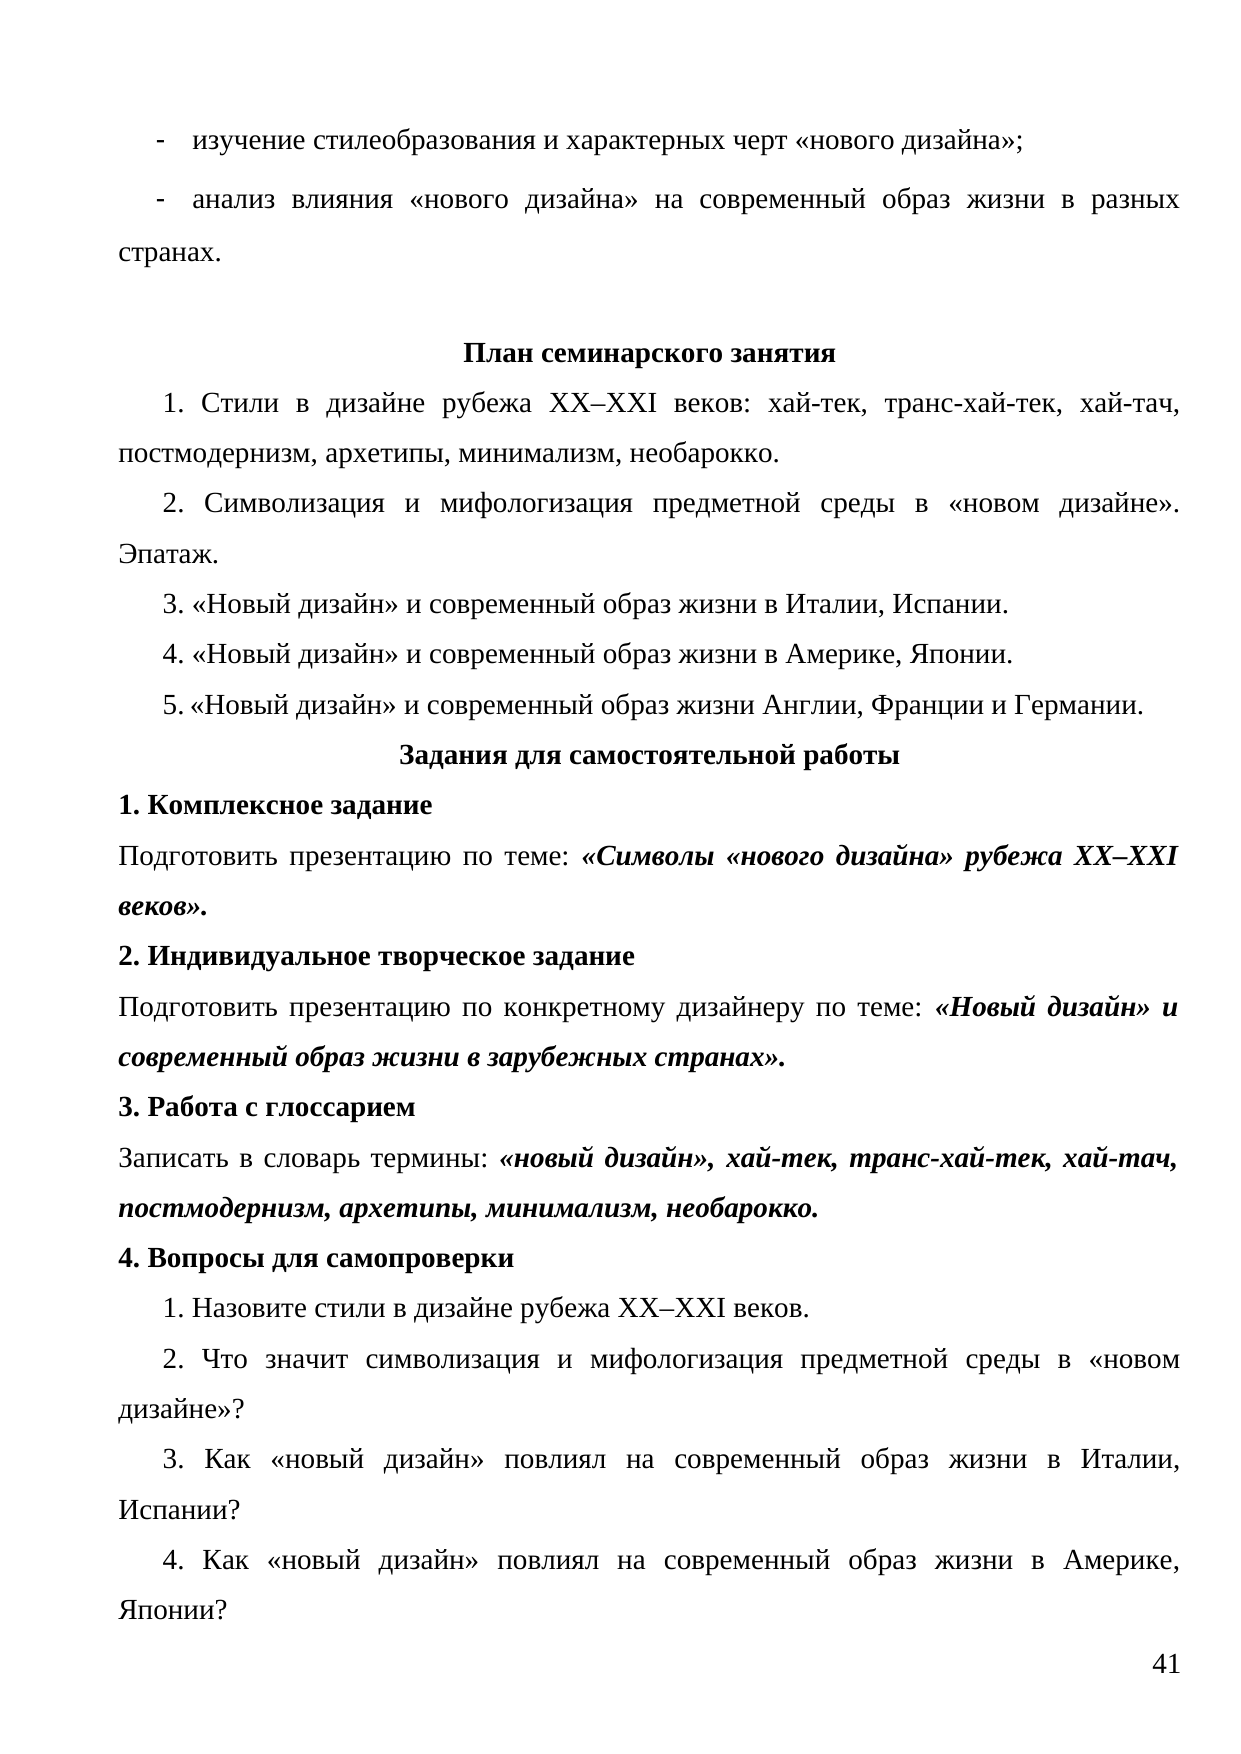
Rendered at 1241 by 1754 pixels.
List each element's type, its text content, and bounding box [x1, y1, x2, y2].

text 2. Символизация и мифологизация предметной среды в «новом дизайне». Эпатаж. [118, 486, 1181, 569]
text 1. Комплексное задание [118, 787, 1181, 821]
text 2. Что значит символизация и мифологизация предметной среды в «новом дизайне»? [118, 1341, 1181, 1425]
text 3. Работа с глоссарием [118, 1089, 1181, 1123]
text 1. Назовите стили в дизайне рубежа XX–XXI веков. [118, 1291, 1181, 1324]
text 1. Стили в дизайне рубежа XX–XXI веков: хай-тек, транс-хай-тек, хай-тач, постмодернизм, архетипы, минимализм, необарокко. [118, 385, 1181, 469]
text Задания для самостоятельной работы [118, 737, 1181, 771]
text Записать в словарь термины: «новый дизайн», хай-тек, транс-хай-тек, хай-тач, постмодернизм, архетипы, минимализм, необарокко. [118, 1140, 1181, 1223]
text 5. «Новый дизайн» и современный образ жизни Англии, Франции и Германии. [118, 687, 1181, 720]
text 3. Как «новый дизайн» повлиял на современный образ жизни в Италии, Испании? [118, 1442, 1181, 1525]
text Подготовить презентацию по конкретному дизайнеру по теме: «Новый дизайн» и современный образ жизни в зарубежных странах». [118, 989, 1181, 1073]
list анализ влияния «нового дизайна» на современный образ жизни в разных странах. [118, 178, 1181, 268]
text Подготовить презентацию по теме: «Символы «нового дизайна» рубежа XX–XXI веков». [118, 838, 1181, 922]
text 4. Вопросы для самопроверки [118, 1240, 1181, 1274]
text 4. Как «новый дизайн» повлиял на современный образ жизни в Америке, Японии? [118, 1542, 1181, 1626]
text План семинарского занятия [118, 335, 1181, 368]
text 2. Индивидуальное творческое задание [118, 938, 1181, 972]
text 3. «Новый дизайн» и современный образ жизни в Италии, Испании. [118, 586, 1181, 620]
text 4. «Новый дизайн» и современный образ жизни в Америке, Японии. [118, 637, 1181, 670]
list изучение стилеобразования и характерных черт «нового дизайна»; [118, 118, 1181, 158]
